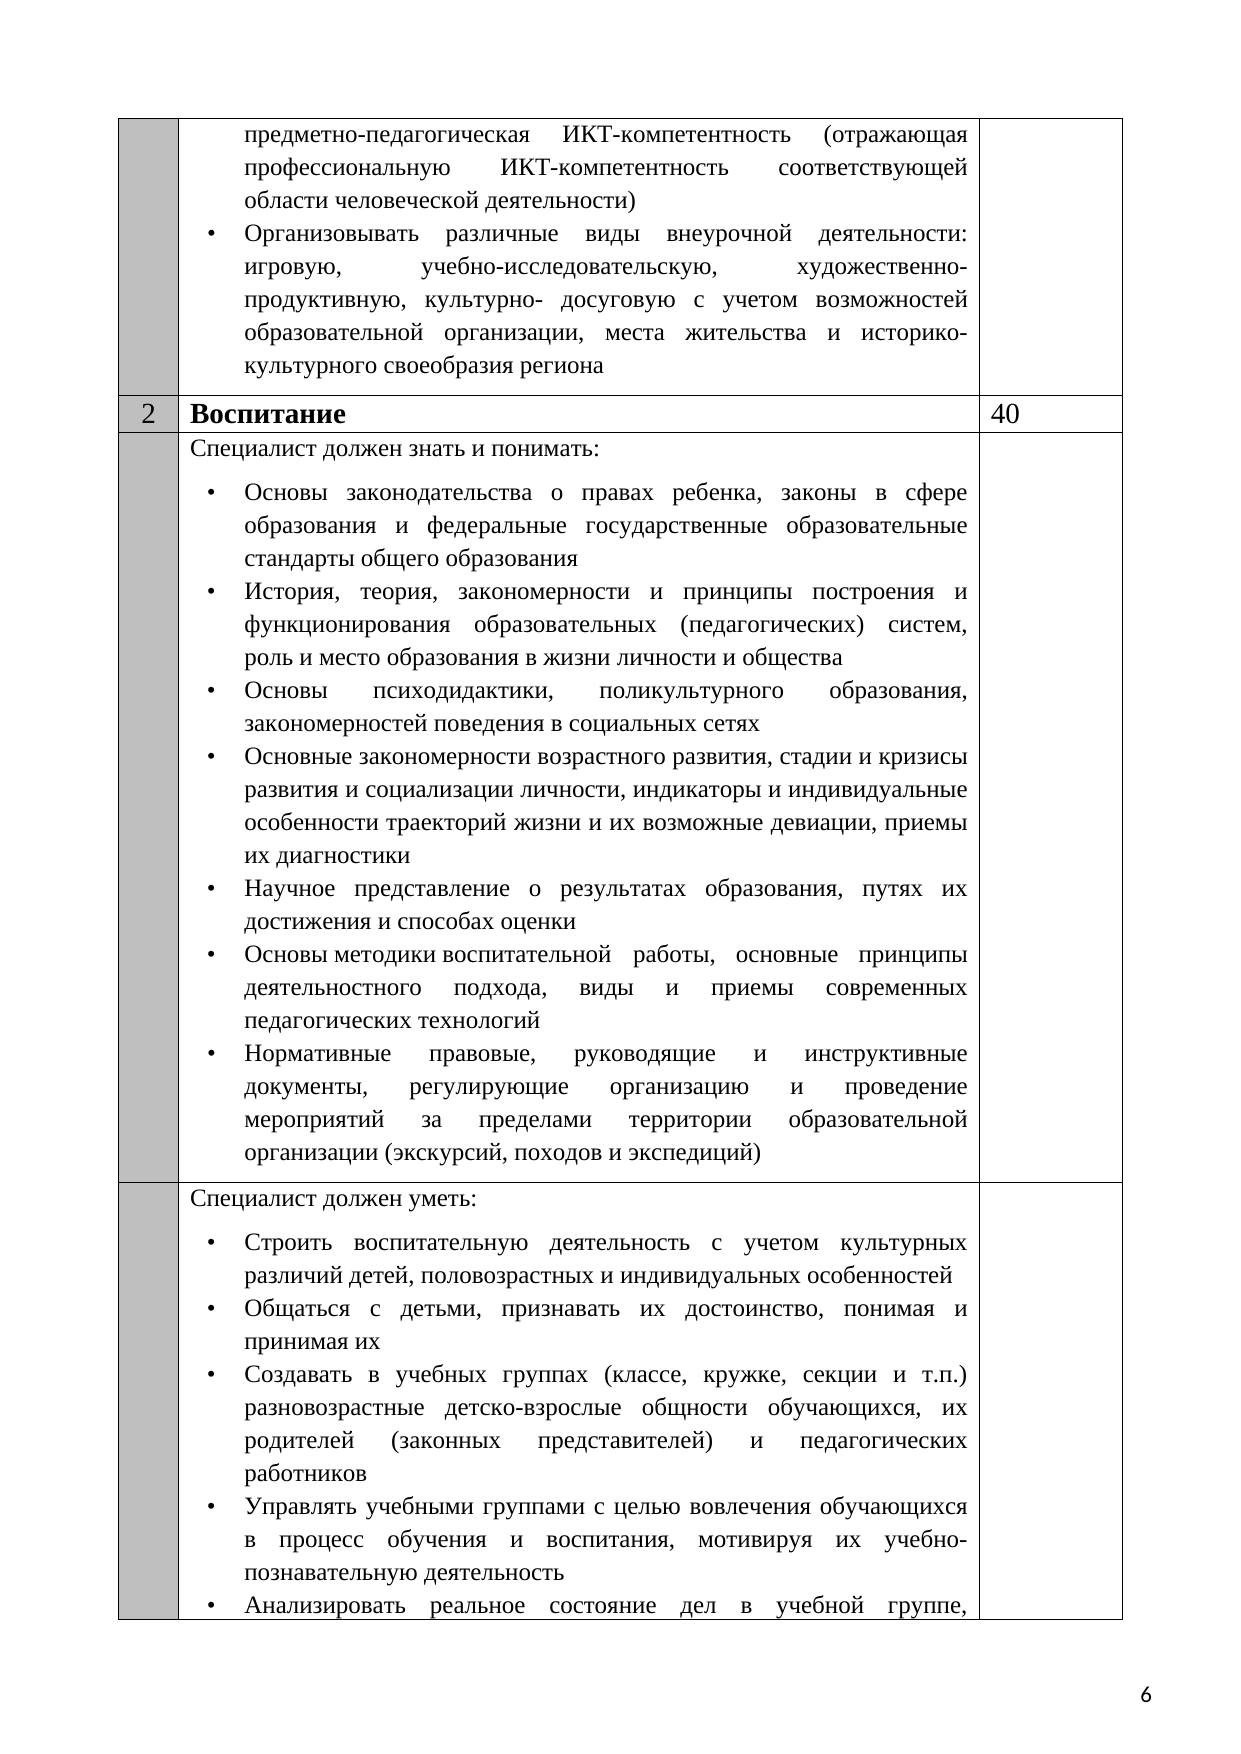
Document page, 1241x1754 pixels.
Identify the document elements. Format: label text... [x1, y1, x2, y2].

table_cell Воспитание [179, 396, 979, 432]
table_cell [980, 1183, 1122, 1619]
table_cell [119, 1183, 178, 1619]
table_cell Специалист должен знать и понимать: Основы законодательства о правах ребенка, законы в сфере образования и федеральные государственные образовательные стандарты общего образования История, теория, закономерности и принципы построения и функционирования образовательных (педагогических) систем, роль и место образования в жизни личности и общества Основы психодидактики, поликультурного образования, закономерностей поведения в социальных сетях Основные закономерности возрастного развития, стадии и кризисы развития и социализации личности, индикаторы и индивидуальные особенности траекторий жизни и их возможные девиации, приемы их диагностики Научное представление о результатах образования, путях их достижения и способах оценки Основы методики воспитательной работы, основные принципы деятельностного подхода, виды и приемы современных педагогических технологий Нормативные правовые, руководящие и инструктивные документы, регулирующие организацию и проведение мероприятий за пределами территории образовательной организации (экскурсий, походов и экспедиций) [179, 433, 979, 1182]
table_cell 2 [119, 396, 178, 432]
table_cell [980, 119, 1122, 395]
table_cell 40 [980, 396, 1122, 432]
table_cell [179, 1183, 979, 1619]
table_cell [119, 433, 178, 1182]
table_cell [179, 119, 979, 395]
table_cell [980, 433, 1122, 1182]
